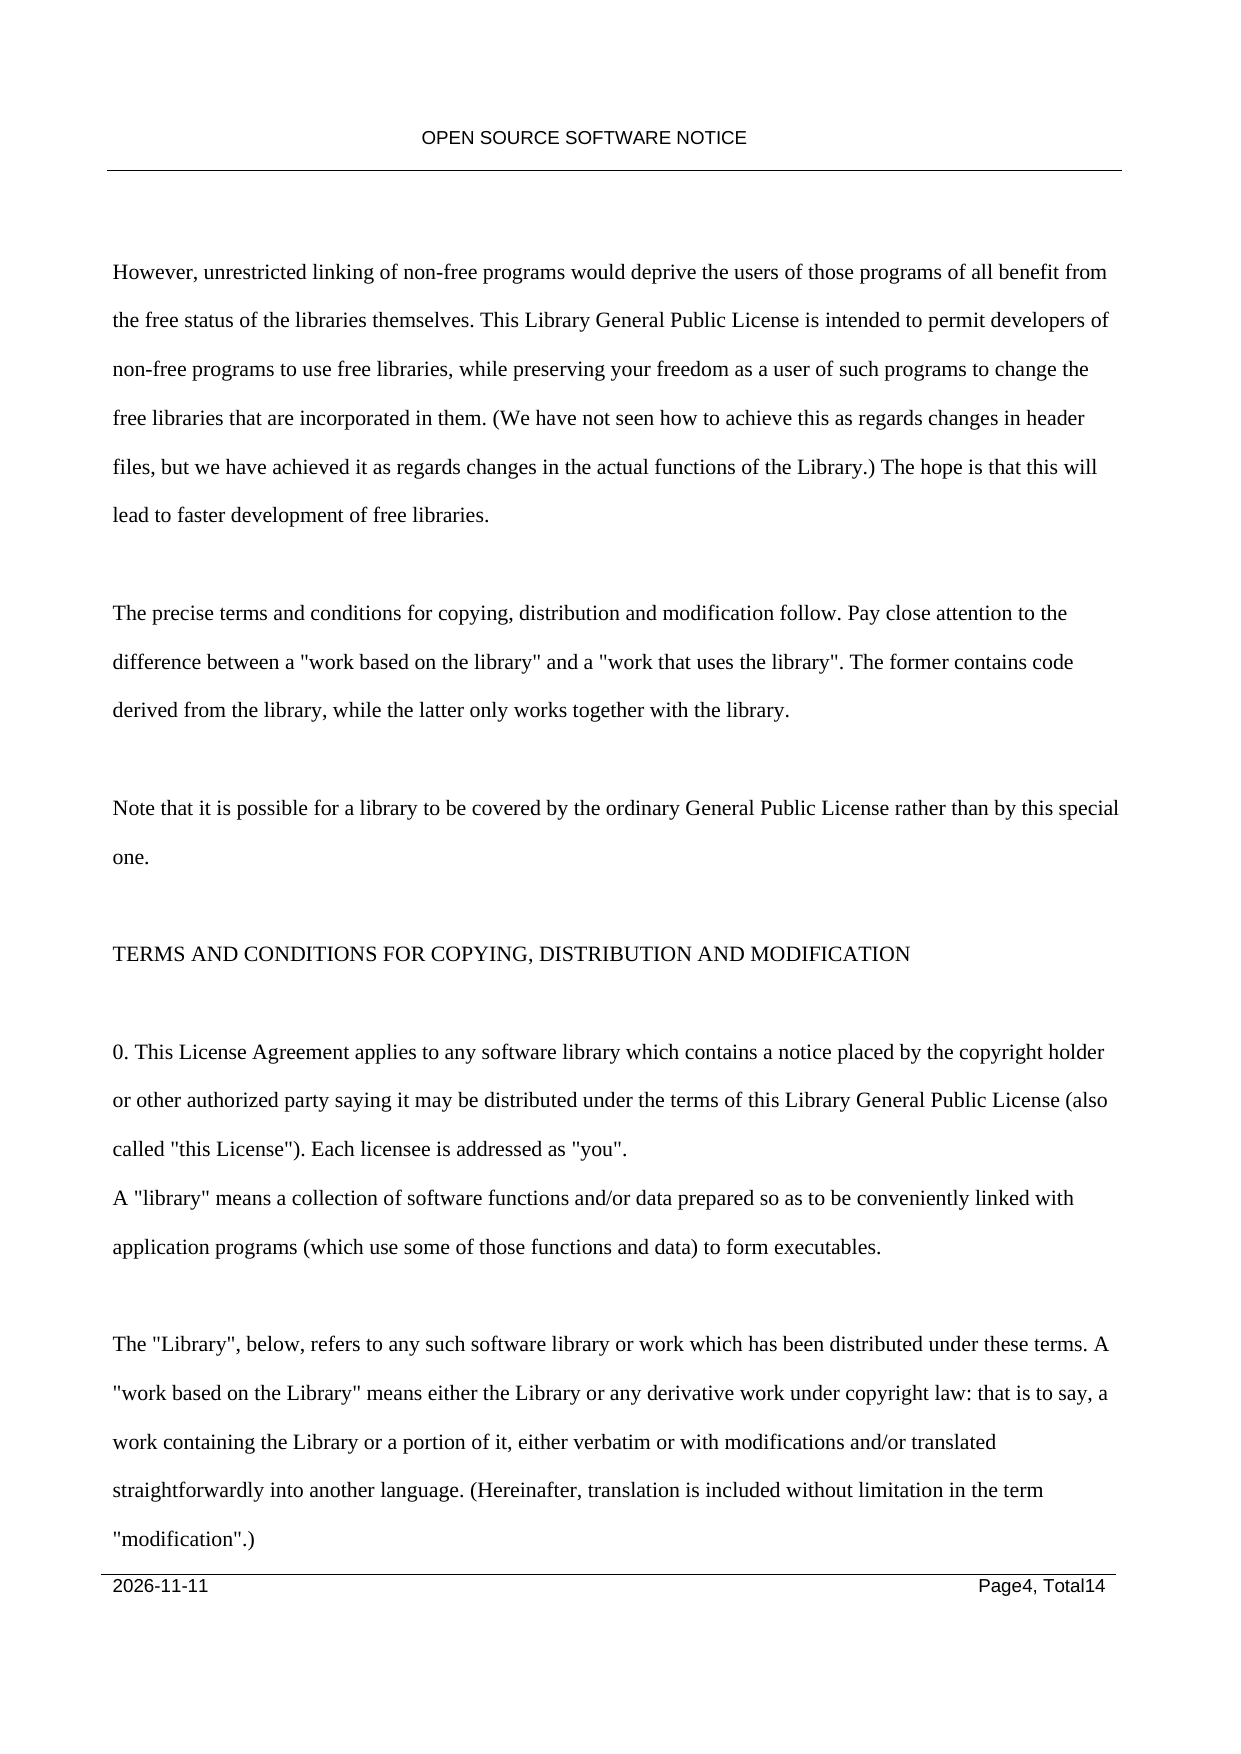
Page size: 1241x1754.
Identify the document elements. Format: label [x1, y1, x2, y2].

text [112, 206, 1128, 1555]
